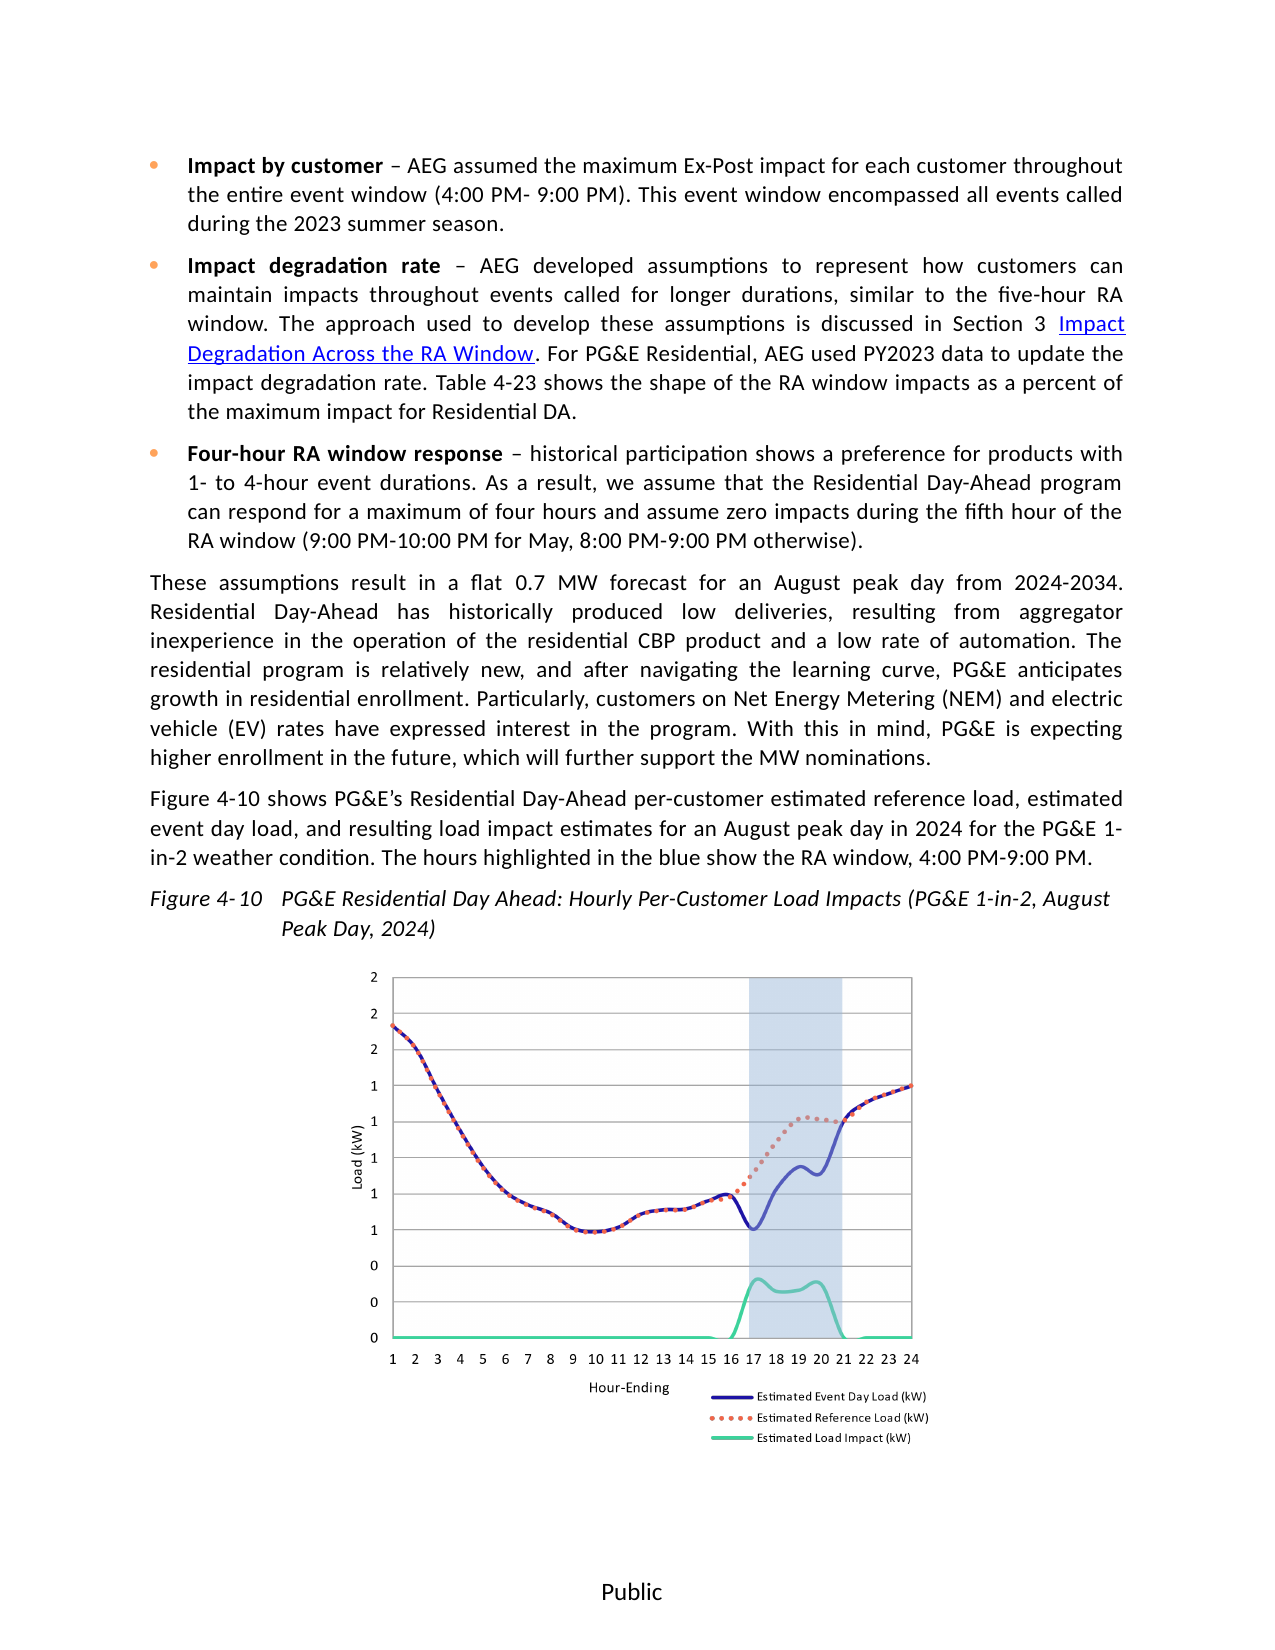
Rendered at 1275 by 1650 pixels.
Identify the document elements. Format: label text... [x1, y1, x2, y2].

list Impact degradation rate – AEG developed assumptions to represent how customers can maintain impacts throughout events called for longer durations, similar to the five-hour RA window. The approach used to develop these assumptions is discussed in Section 3 Impact Degradation Across the RA Window. For PG&E Residential, AEG used PY2023 data to update the impact degradation rate. Table 4-13 shows the shape of the RA window impacts as a percent of the maximum impact for Residential DA. [150, 250, 1125, 425]
list Impact by customer – AEG assumed the maximum Ex-Post impact for each customer throughout the entire event window (4:00 PM- 9:00 PM). This event window encompassed all events called during the 2023 summer season. [150, 150, 1125, 237]
text Figure 4-7 shows PG&E’s Residential Day-Ahead per-customer estimated reference load, estimated event day load, and resulting load impact estimates for an August peak day in 2024 for the PG&E 1-in-2 weather condition. The hours highlighted in the blue show the RA window, 4:00 PM-9:00 PM. [150, 783, 1125, 871]
text These assumptions result in a flat 0.7 MW forecast for an August peak day from 2024-2034. Residential Day-Ahead has historically produced low deliveries, resulting from aggregator inexperience in the operation of the residential CBP product and a low rate of automation. The residential program is relatively new, and after navigating the learning curve, PG&E anticipates growth in residential enrollment. Particularly, customers on Net Energy Metering (NEM) and electric vehicle (EV) rates have expressed interest in the program. With this in mind, PG&E is expecting higher enrollment in the future, which will further support the MW nominations. [150, 567, 1125, 771]
text Figure 4-7 PG&E Residential Day Ahead: Hourly Per-Customer Load Impacts (PG&E 1-in-2, August Peak Day, 2024) [150, 883, 1125, 942]
list Four-hour RA window response – historical participation shows a preference for products with 1- to 4-hour event durations. As a result, we assume that the Residential Day-Ahead program can respond for a maximum of four hours and assume zero impacts during the fifth hour of the RA window (9:00 PM-10:00 PM for May, 8:00 PM-9:00 PM otherwise). [150, 437, 1125, 554]
picture [318, 958, 957, 1469]
